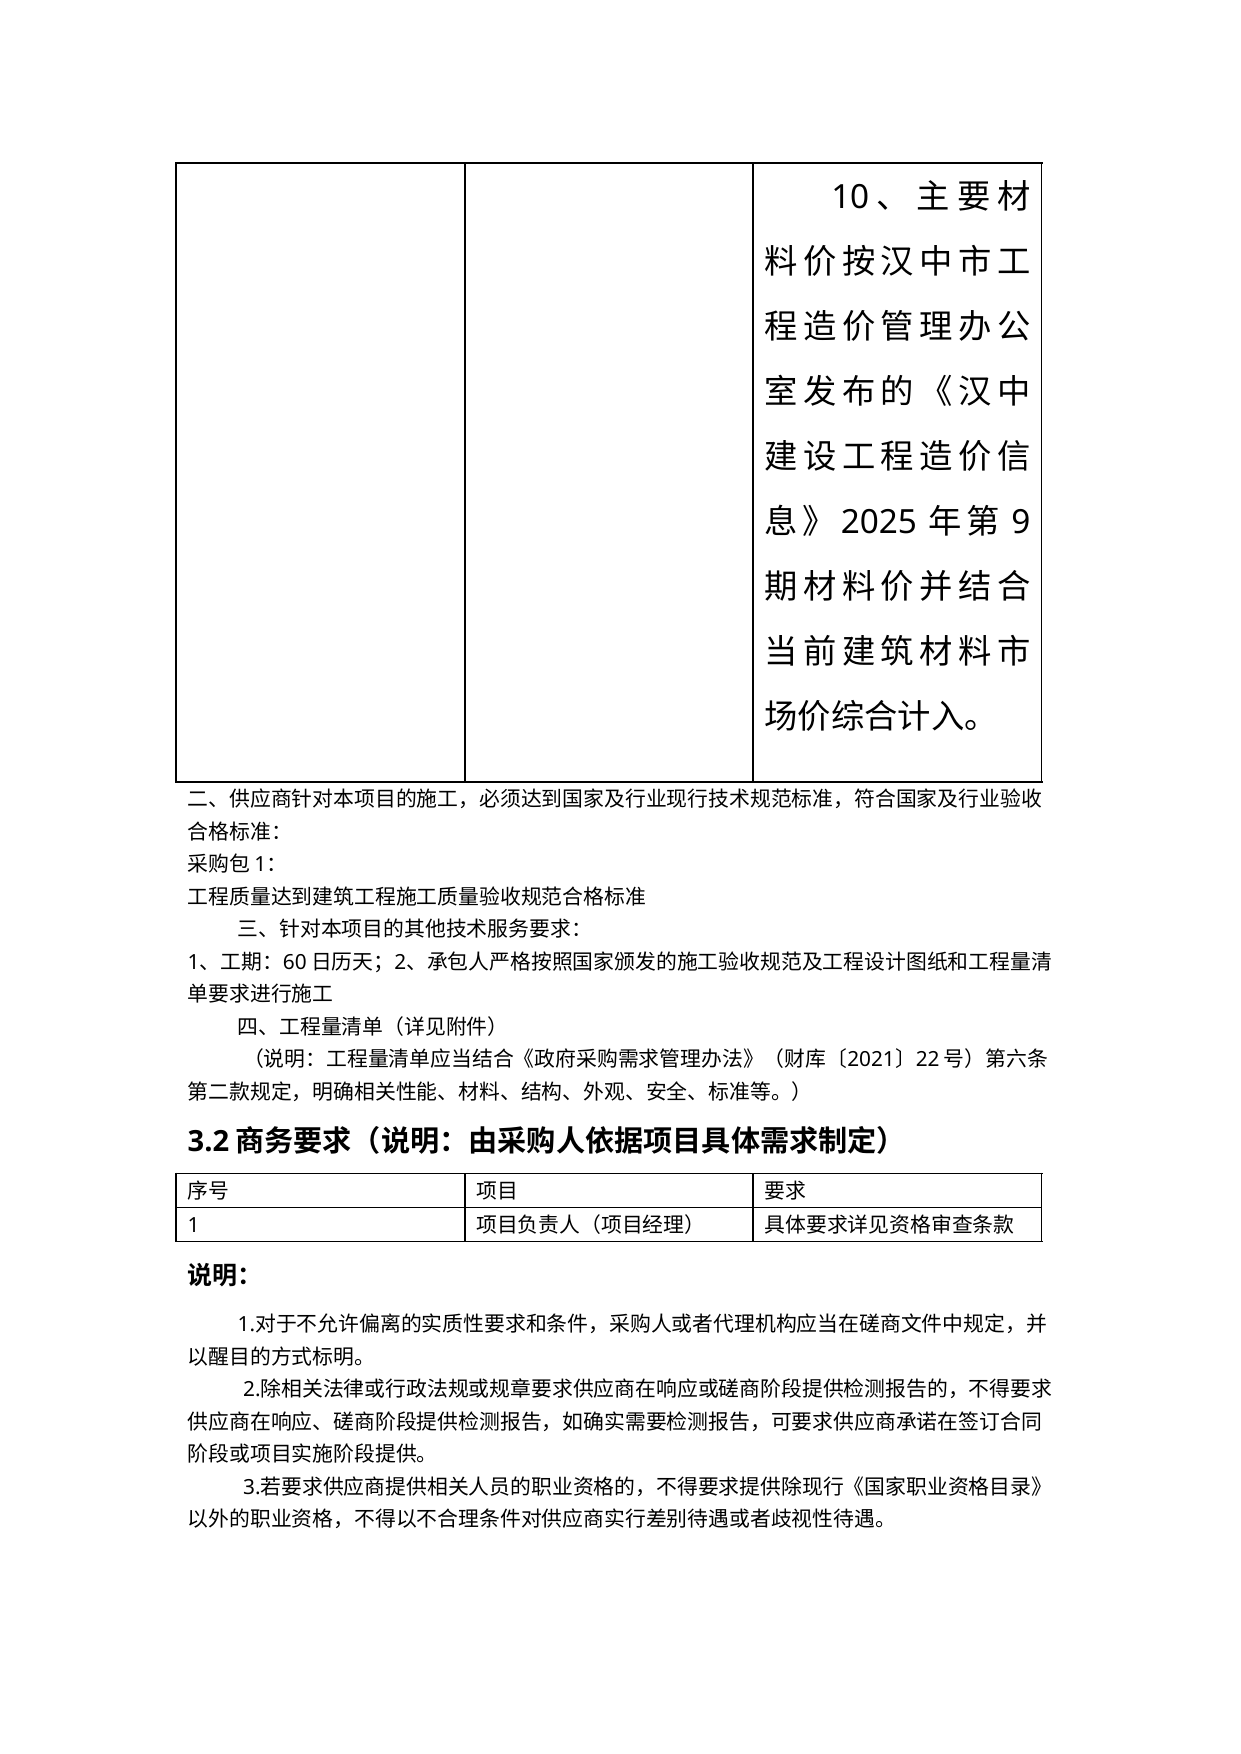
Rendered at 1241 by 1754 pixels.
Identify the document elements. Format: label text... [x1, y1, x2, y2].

text 工程质量达到建筑工程施工质量验收规范合格标准 [187, 880, 1053, 913]
table_cell 具体要求详见资格审查条款 [754, 1208, 1041, 1241]
table_cell 1 [177, 164, 464, 781]
text 采购包1： [187, 848, 1053, 880]
text 说明： [187, 1242, 1053, 1307]
text 四、工程量清单（详见附件） [187, 1010, 1053, 1043]
text 2.除相关法律或行政法规或规章要求供应商在响应或磋商阶段提供检测报告的，不得要求供应商在响应、磋商阶段提供检测报告，如确实需要检测报告，可要求供应商承诺在签订合同阶段或项目实施阶段提供。 [187, 1372, 1053, 1470]
text 1.对于不允许偏离的实质性要求和条件，采购人或者代理机构应当在磋商文件中规定，并以醒目的方式标明。 [187, 1307, 1053, 1372]
table_cell [466, 164, 752, 781]
text 3.2商务要求（说明：由采购人依据项目具体需求制定） [187, 1108, 1053, 1173]
table_header 序号 [177, 1174, 464, 1207]
table_cell 1 [177, 1208, 464, 1241]
table_header 项目 [466, 1174, 752, 1207]
text 三、针对本项目的其他技术服务要求： [187, 913, 1053, 945]
text 3.若要求供应商提供相关人员的职业资格的，不得要求提供除现行《国家职业资格目录》以外的职业资格，不得以不合理条件对供应商实行差别待遇或者歧视性待遇。 [187, 1470, 1053, 1535]
text （说明：工程量清单应当结合《政府采购需求管理办法》（财库〔2021〕22号）第六条第二款规定，明确相关性能、材料、结构、外观、安全、标准等。） [187, 1043, 1053, 1108]
table_cell 项目负责人（项目经理） [466, 1208, 752, 1241]
text 二、供应商针对本项目的施工，必须达到国家及行业现行技术规范标准，符合国家及行业验收合格标准： [187, 783, 1053, 848]
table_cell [754, 164, 1041, 781]
table_header 要求 [754, 1174, 1041, 1207]
text 1、工期：60日历天；2、承包人严格按照国家颁发的施工验收规范及工程设计图纸和工程量清单要求进行施工 [187, 945, 1053, 1010]
